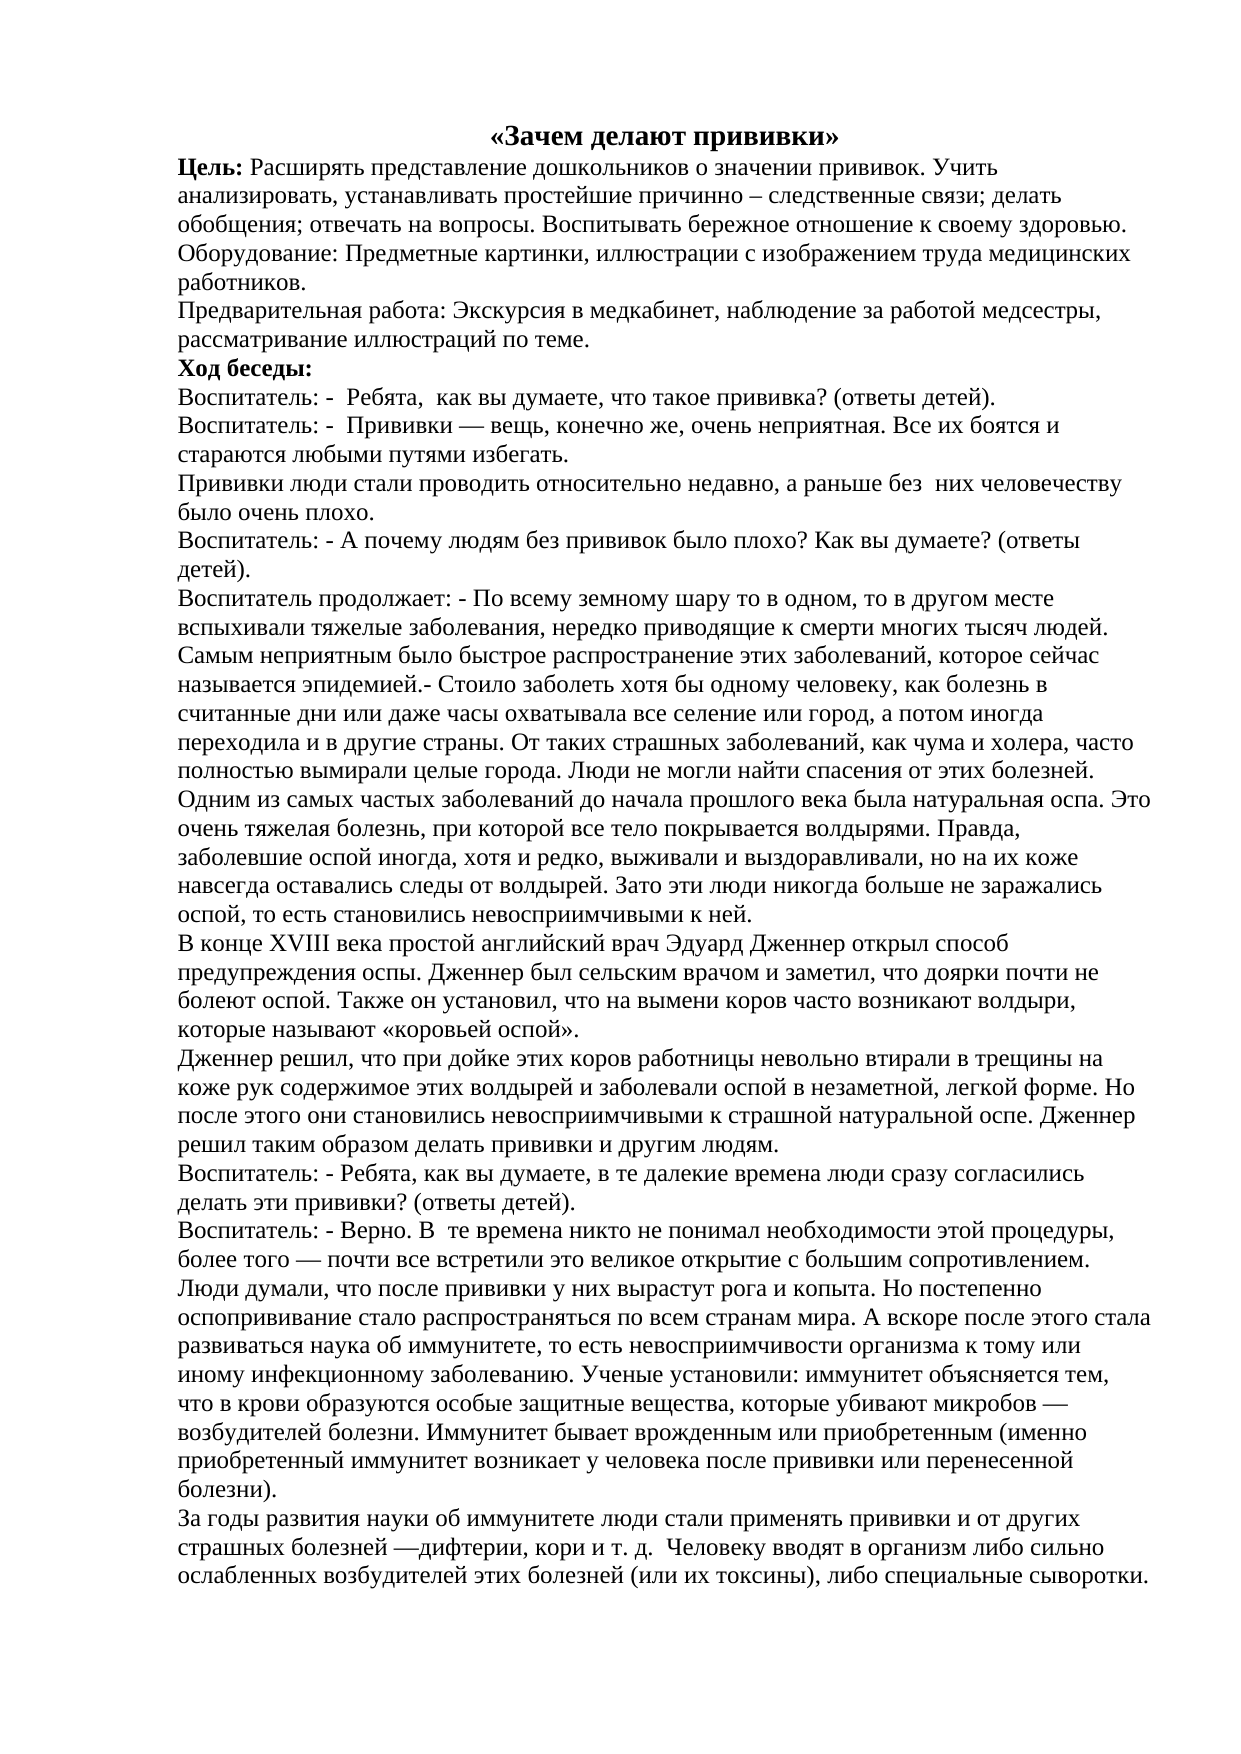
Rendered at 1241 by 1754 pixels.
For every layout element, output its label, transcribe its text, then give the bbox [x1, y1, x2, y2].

text Воспитатель продолжает: - По всему земному шару то в одном, то в другом месте вспыхивали тяжелые заболевания, нередко приводящие к смерти многих тысяч людей. [177, 583, 1152, 640]
text Цель: Расширять представление дошкольников о значении прививок. Учить анализировать, устанавливать простейшие причинно – следственные связи; делать обобщения; отвечать на вопросы. Воспитывать бережное отношение к своему здоровью. [177, 152, 1152, 238]
text Воспитатель: - Ребята, как вы думаете, что такое прививка? (ответы детей). [177, 382, 1152, 410]
text «Зачем делают прививки» [177, 118, 1152, 152]
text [177, 1503, 1152, 1589]
text Воспитатель: - Ребята, как вы думаете, в те далекие времена люди сразу согласились делать эти прививки? (ответы детей). [177, 1158, 1152, 1215]
text Воспитатель: - А почему людям без прививок было плохо? Как вы думаете? (ответы детей). [177, 525, 1152, 583]
text В конце XVIII века простой английский врач Эдуард Дженнер открыл способ предупреждения оспы. Дженнер был сельским врачом и заметил, что доярки почти не болеют оспой. Также он установил, что на вымени коров часто возникают волдыри, которые называют «коровьей оспой». [177, 928, 1152, 1043]
text Воспитатель: - Прививки — вещь, конечно же, очень неприятная. Все их боятся и стараются любыми путями избегать. [177, 410, 1152, 468]
text Одним из самых частых заболеваний до начала прошлого века была натуральная оспа. Это очень тяжелая болезнь, при которой все тело покрывается волдырями. Правда, заболевшие оспой иногда, хотя и редко, выживали и выздоравливали, но на их коже навсегда оставались следы от волдырей. Зато эти люди никогда больше не заражались оспой, то есть становились невосприимчивыми к ней. [177, 784, 1152, 928]
text Ход беседы: [177, 353, 1152, 382]
text Прививки люди стали проводить относительно недавно, а раньше без них человечеству было очень плохо. [177, 468, 1152, 525]
text Оборудование: Предметные картинки, иллюстрации с изображением труда медицинских работников. [177, 238, 1152, 295]
text Дженнер решил, что при дойке этих коров работницы невольно втирали в трещины на коже рук содержимое этих волдырей и заболевали оспой в незаметной, легкой форме. Но после этого они становились невосприимчивыми к страшной натуральной оспе. Дженнер решил таким образом делать прививки и другим людям. [177, 1043, 1152, 1158]
text Самым неприятным было быстрое распространение этих заболеваний, которое сейчас называется эпидемией.- Стоило заболеть хотя бы одному человеку, как болезнь в считанные дни или даже часы охватывала все селение или город, а потом иногда переходила и в другие страны. От таких страшных заболеваний, как чума и холера, часто полностью вымирали целые города. Люди не могли найти спасения от этих болезней. [177, 640, 1152, 784]
text Предварительная работа: Экскурсия в медкабинет, наблюдение за работой медсестры, рассматривание иллюстраций по теме. [177, 295, 1152, 353]
text Воспитатель: - Верно. В те времена никто не понимал необходимости этой процедуры, более того — почти все встретили это великое открытие с большим сопротивлением. Люди думали, что после прививки у них вырастут рога и копыта. Но постепенно оспопрививание стало распространяться по всем странам мира. А вскоре после этого стала развиваться наука об иммунитете, то есть невосприимчивости организма к тому или иному инфекционному заболеванию. Ученые установили: иммунитет объясняется тем, что в крови образуются особые защитные вещества, которые убивают микробов — возбудителей болезни. Иммунитет бывает врожденным или приобретенным (именно приобретенный иммунитет возникает у человека после прививки или перенесенной болезни). [177, 1215, 1152, 1503]
